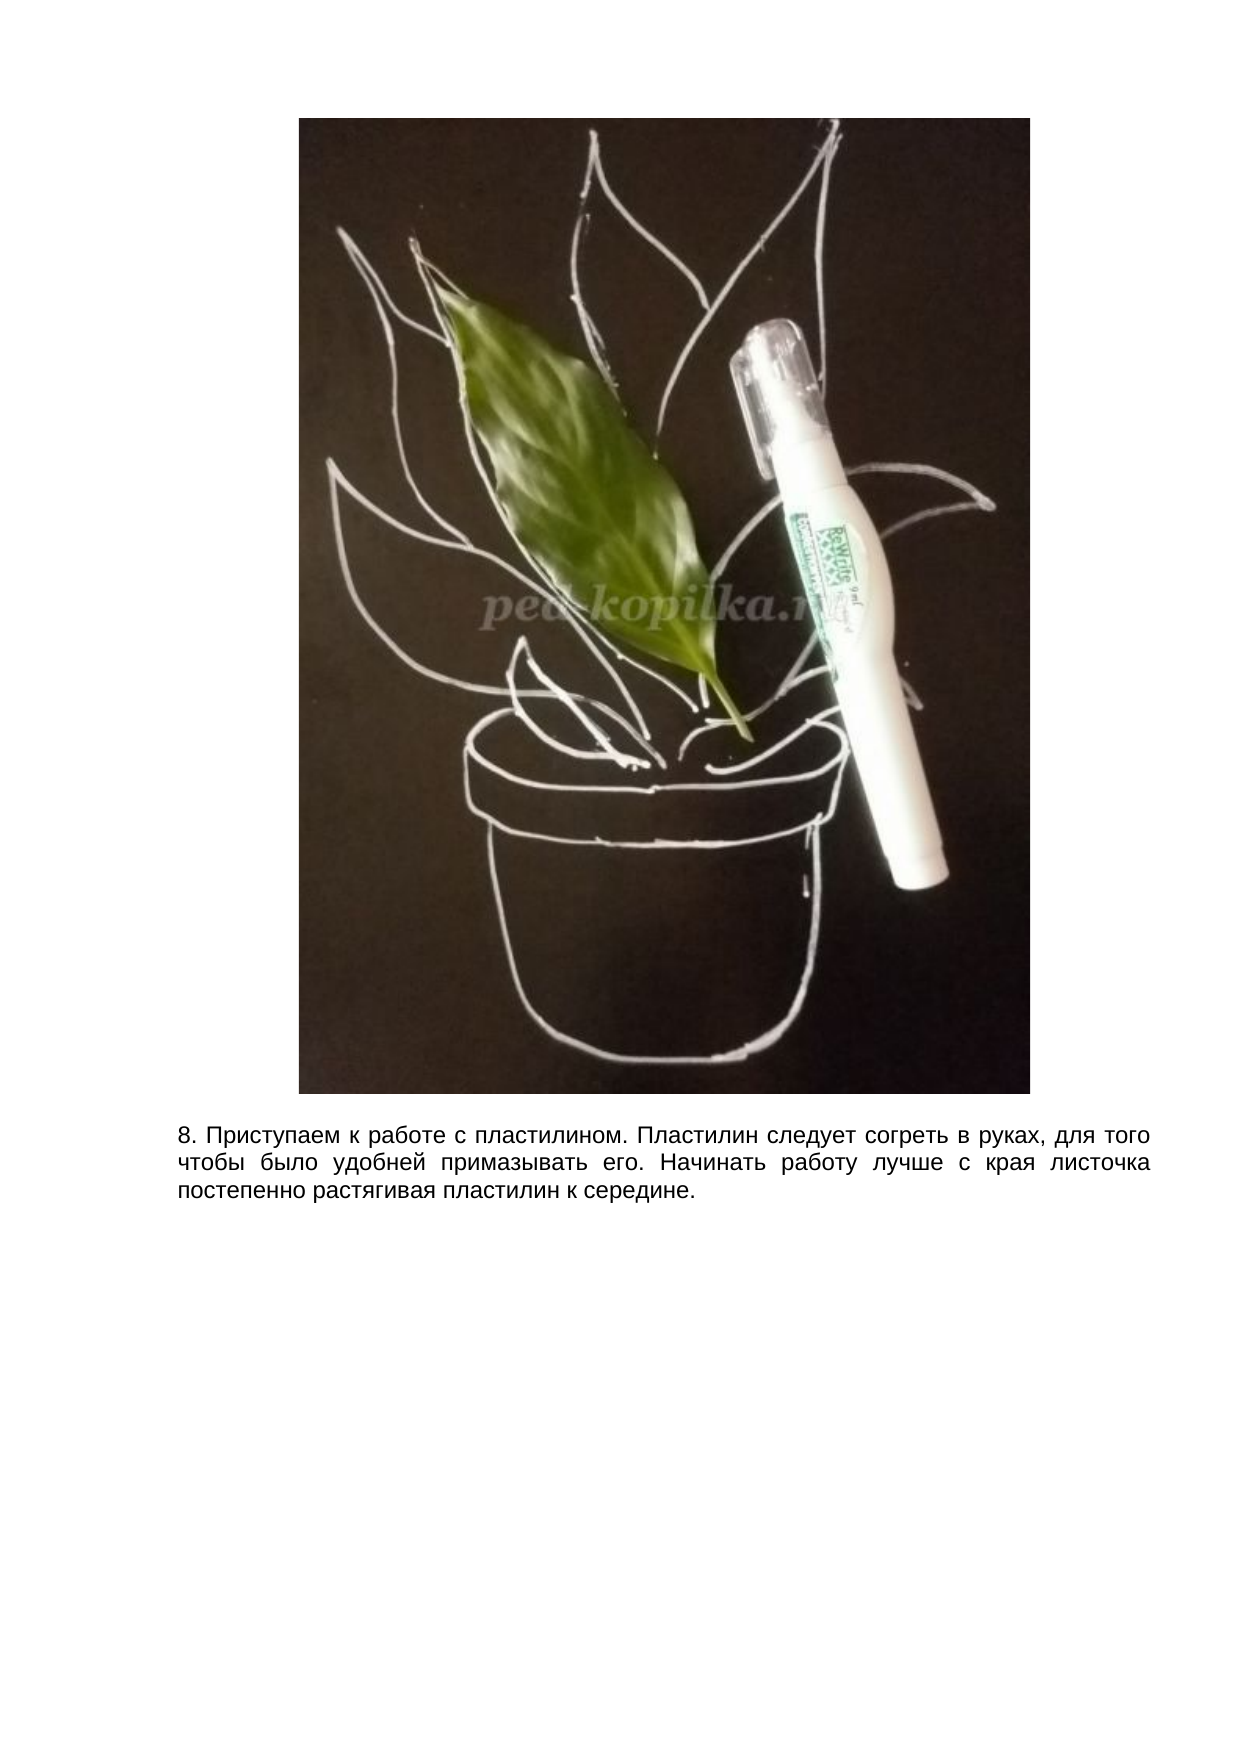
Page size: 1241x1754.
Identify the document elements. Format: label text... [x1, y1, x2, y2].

picture [298, 118, 1030, 1094]
text 8. Приступаем к работе с пластилином. Пластилин следует согреть в руках, для того чтобы было удобней примазывать его. Начинать работу лучше с края листочка постепенно растягивая пластилин к середине. [177, 1093, 1152, 1203]
